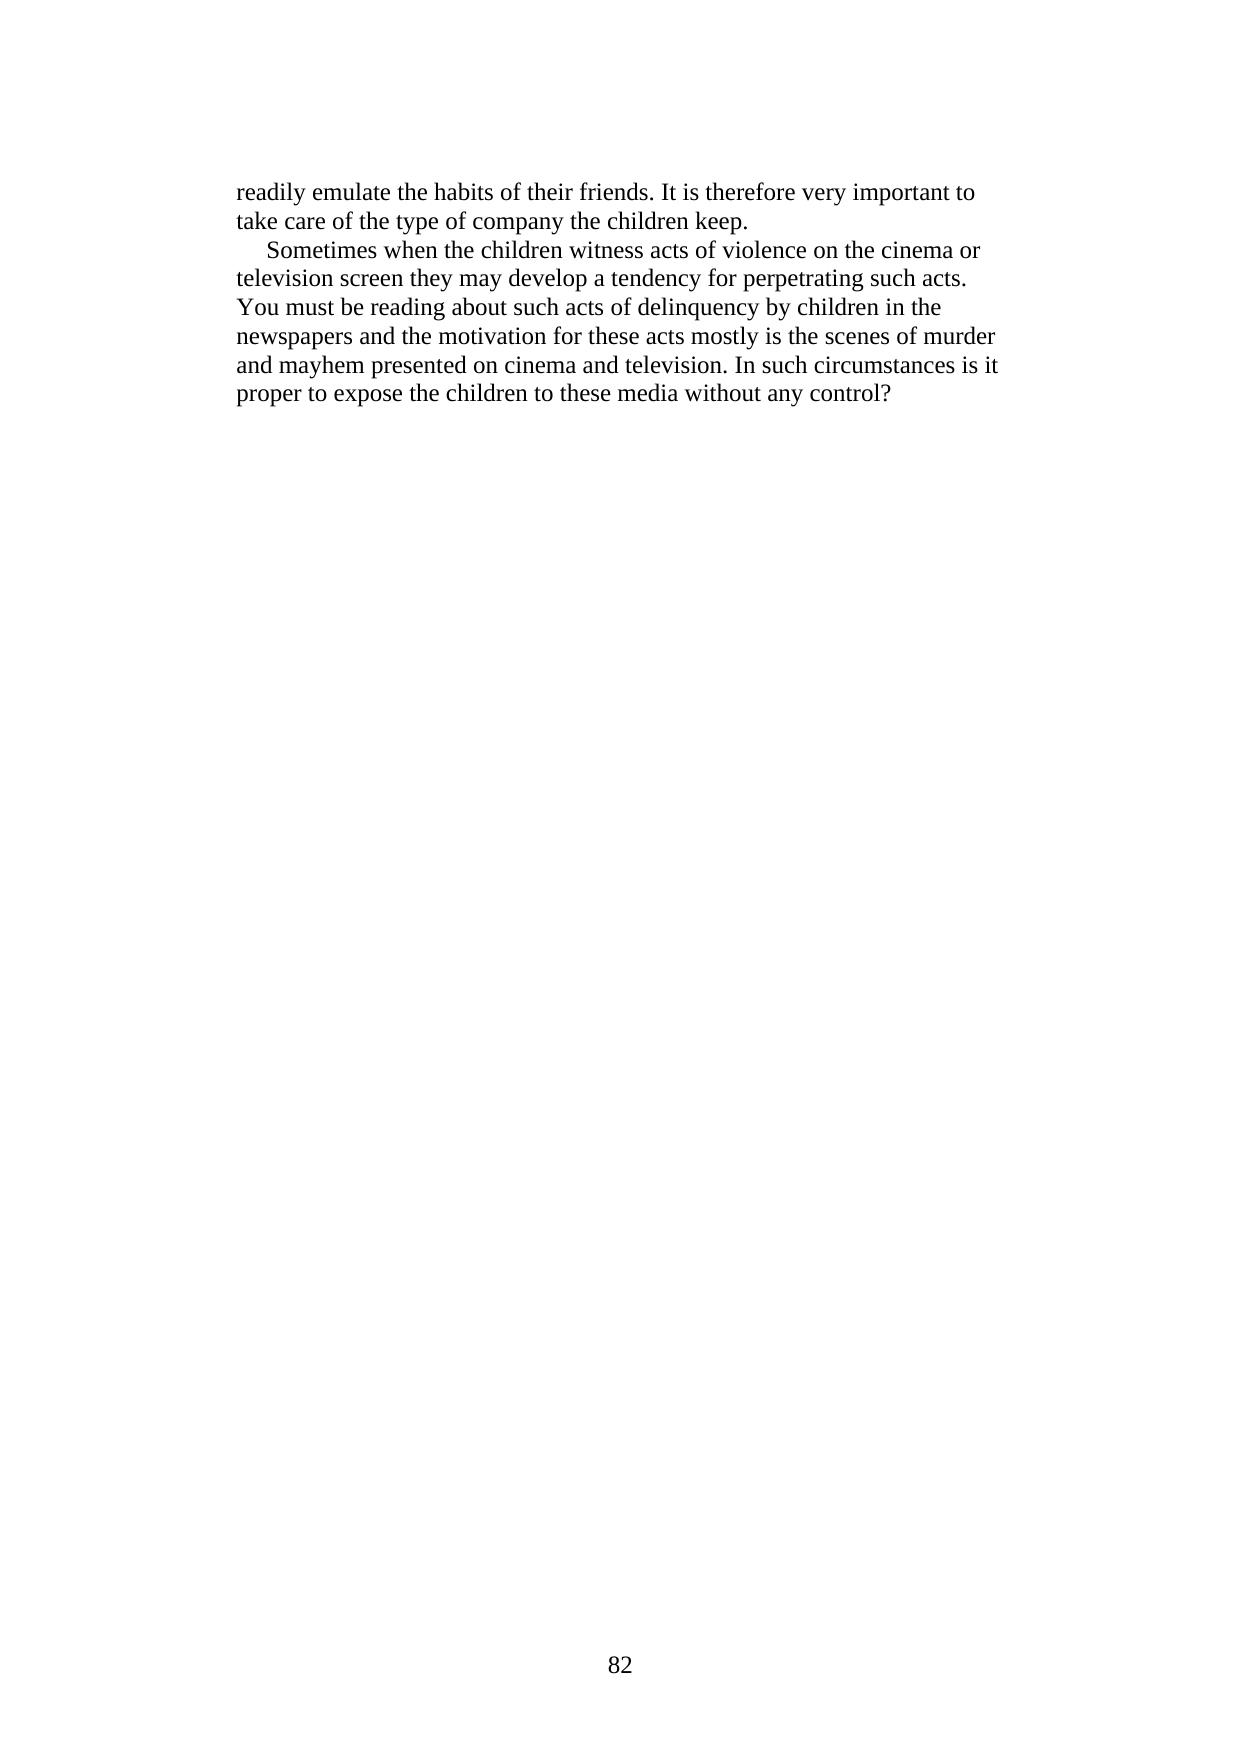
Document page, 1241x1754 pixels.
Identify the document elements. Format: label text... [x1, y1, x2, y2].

text Sometimes when the children witness acts of violence on the cinema or television screen they may develop a tendency for perpetrating such acts. You must be reading about such acts of delinquency by children in the newspapers and the motivation for these acts mostly is the scenes of murder and mayhem presented on cinema and television. In such circumstances is it proper to expose the children to these media without any control? [236, 235, 1004, 407]
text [236, 177, 1004, 235]
